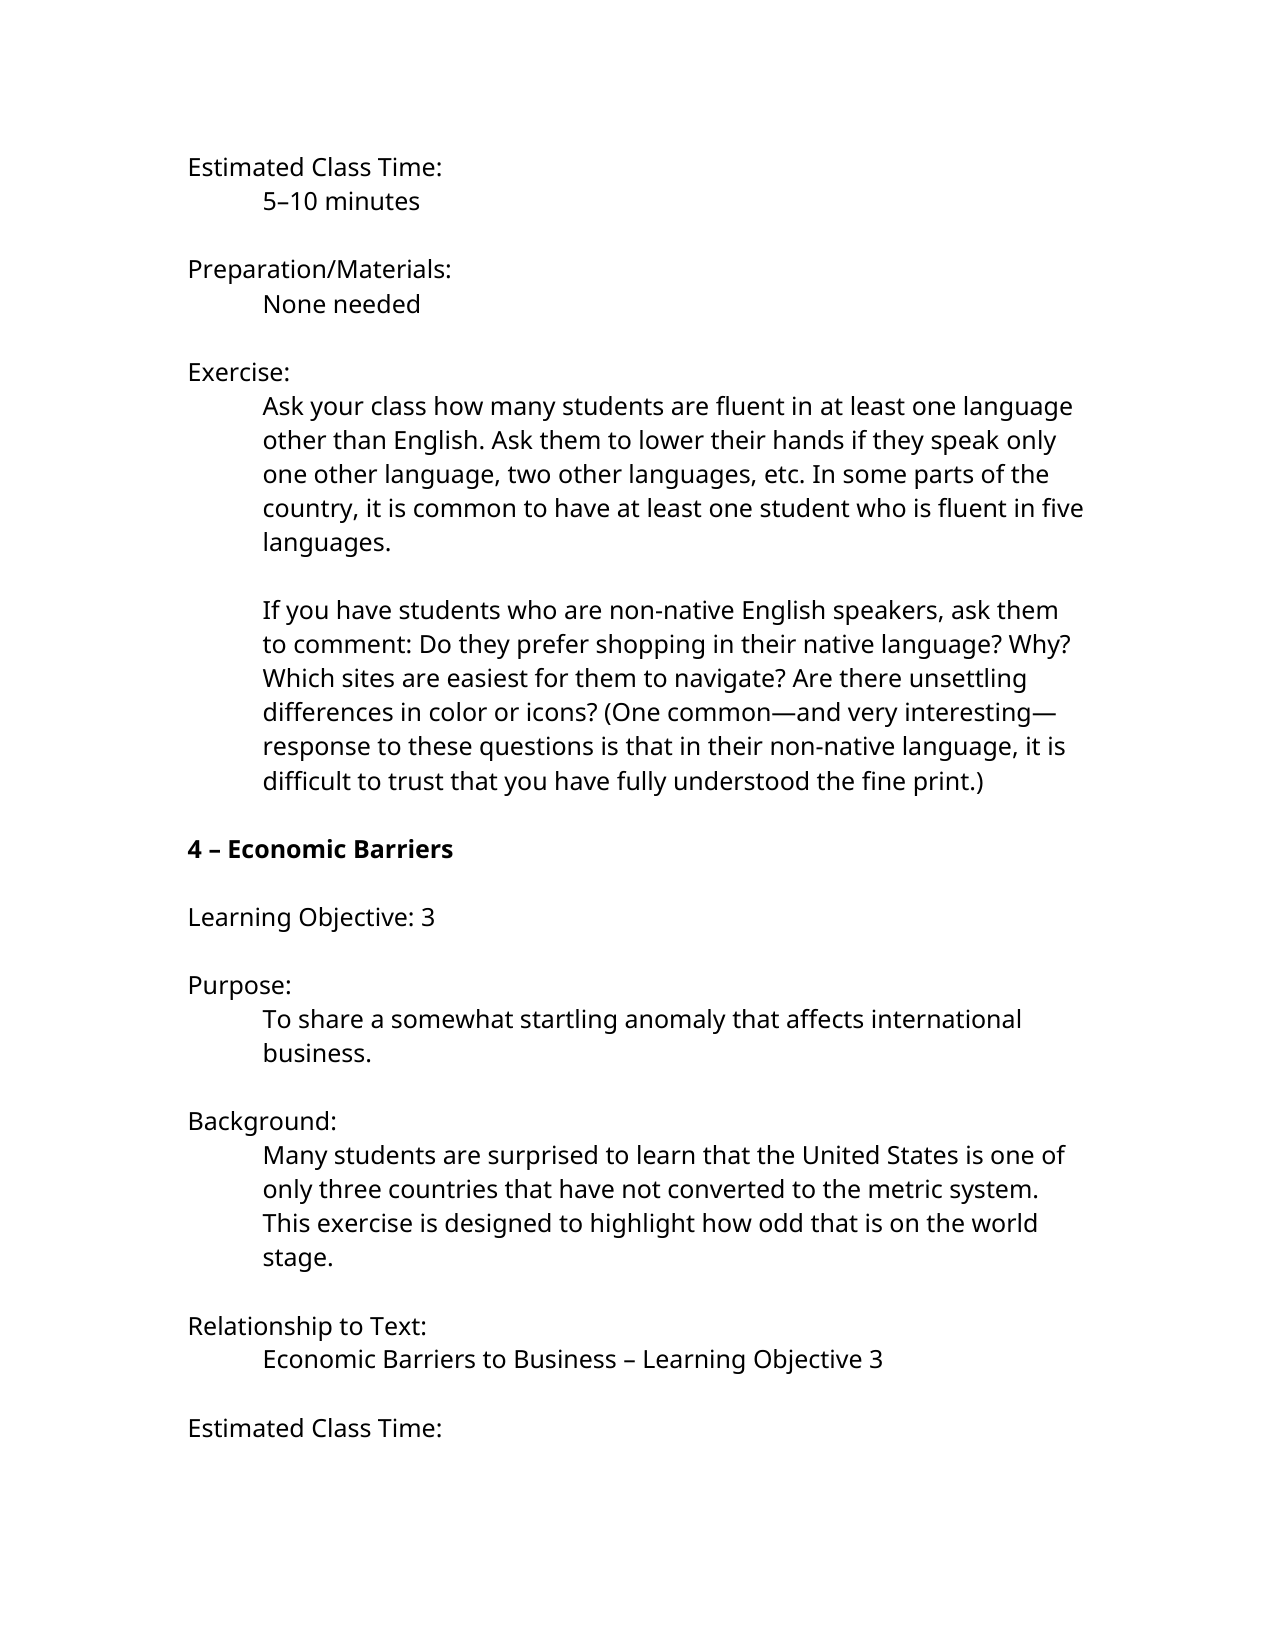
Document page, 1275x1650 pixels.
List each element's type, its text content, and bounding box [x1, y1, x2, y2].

text Estimated Class Time: [187, 150, 1087, 184]
text Economic Barriers to Business – Learning Objective 3 [262, 1342, 1087, 1376]
text Preparation/Materials: [187, 252, 1087, 286]
text Purpose: [187, 967, 1087, 1002]
text 5–10 minutes [262, 184, 1087, 218]
subtitle 4 – Economic Barriers [187, 831, 1087, 865]
text Exercise: [187, 354, 1087, 388]
text Learning Objective: 3 [187, 899, 1087, 933]
text Ask your class how many students are fluent in at least one language other than English. Ask them to lower their hands if they speak only one other language, two other languages, etc. In some parts of the country, it is common to have at least one student who is fluent in five languages. [262, 388, 1087, 559]
text If you have students who are non-native English speakers, ask them to comment: Do they prefer shopping in their native language? Why? Which sites are easiest for them to navigate? Are there unsettling differences in color or icons? (One common—and very interesting—response to these questions is that in their non-native language, it is difficult to trust that you have fully understood the fine print.) [262, 593, 1087, 797]
text Estimated Class Time: [187, 1410, 1087, 1444]
text Background: [187, 1104, 1087, 1138]
subtitle To share a somewhat startling anomaly that affects international business. [262, 1002, 1087, 1070]
text Many students are surprised to learn that the United States is one of only three countries that have not converted to the metric system. This exercise is designed to highlight how odd that is on the world stage. [262, 1138, 1087, 1274]
subtitle None needed [187, 286, 1087, 320]
text Relationship to Text: [187, 1308, 1087, 1342]
